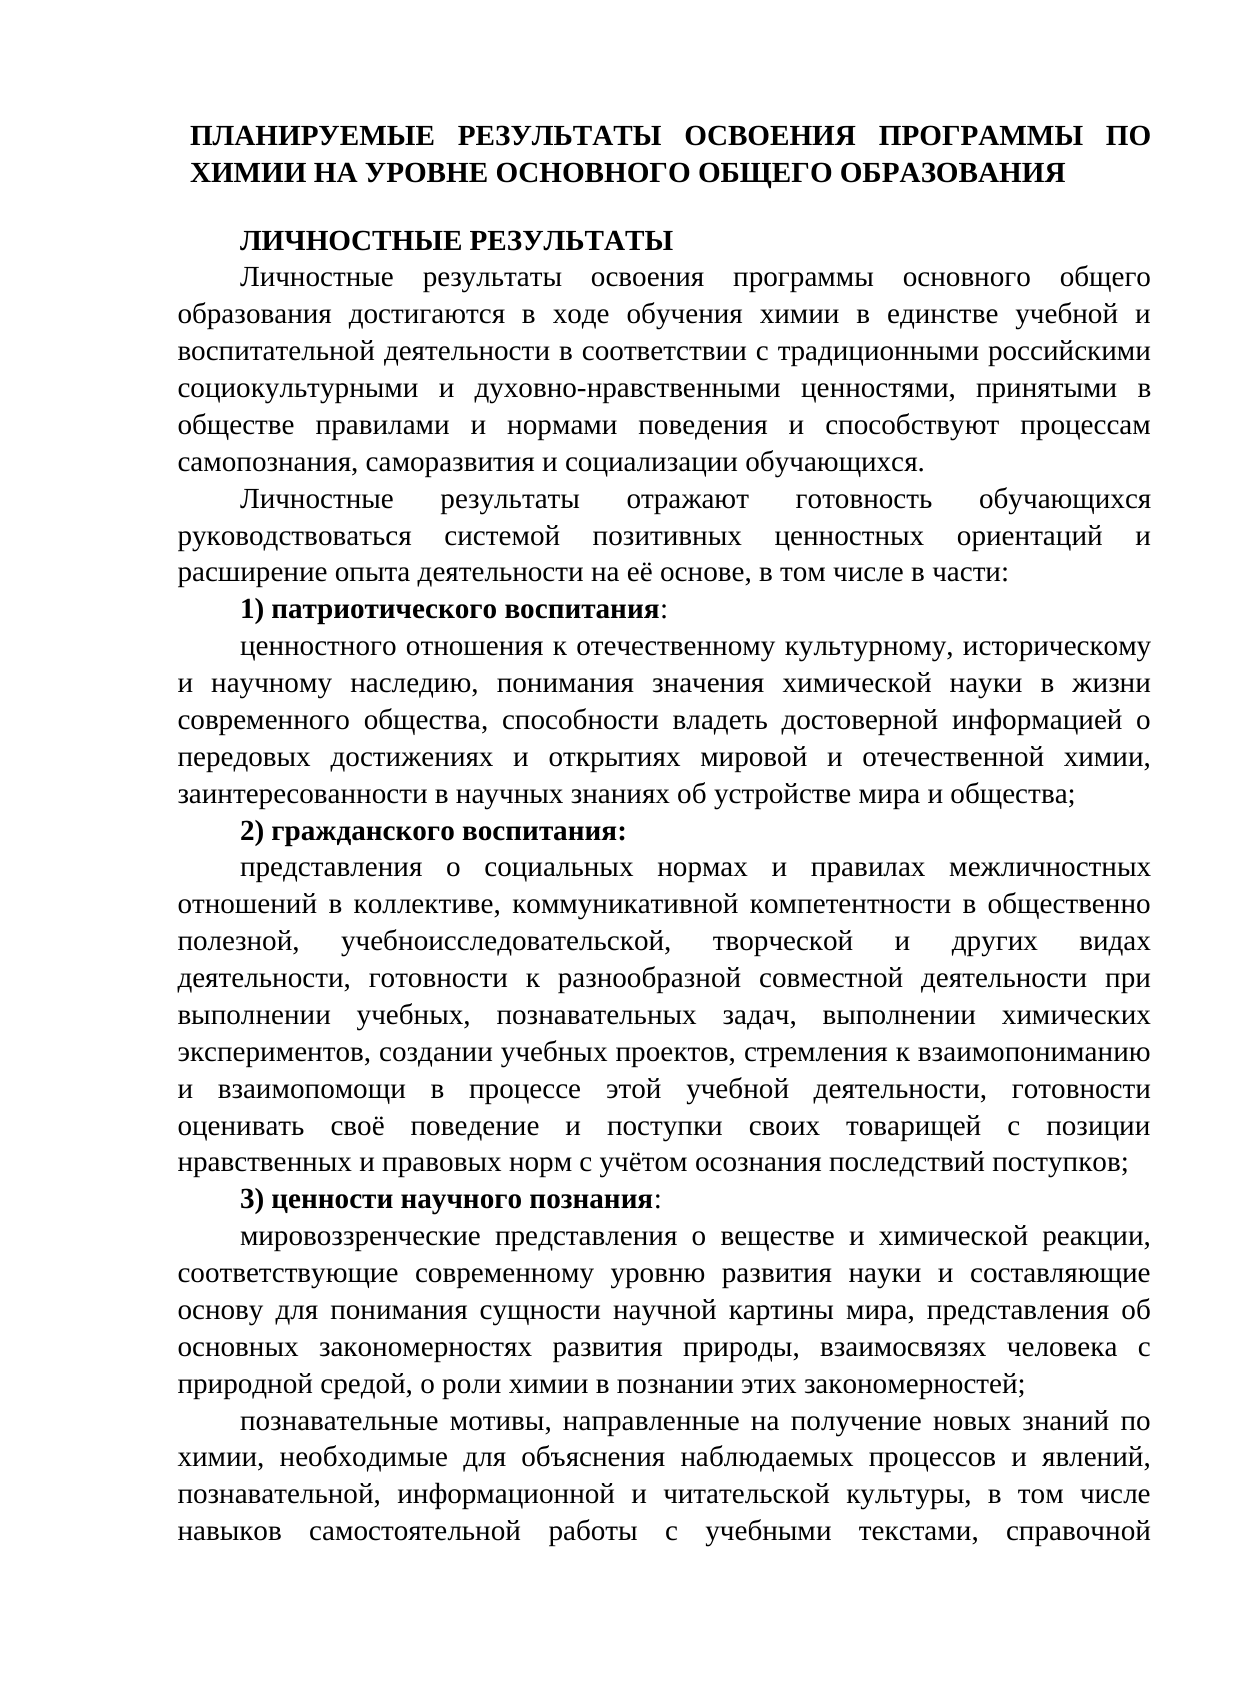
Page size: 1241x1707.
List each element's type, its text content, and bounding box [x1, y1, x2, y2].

text 2) гражданского воспитания: [177, 813, 1152, 846]
text 1) патриотического воспитания: [177, 591, 1152, 625]
text представления о социальных нормах и правилах межличностных отношений в коллективе, коммуникативной компетентности в общественно полезной, учебноисследовательской, творческой и других видах деятельности, готовности к разнообразной совместной деятельности при выполнении учебных, познавательных задач, выполнении химических экспериментов, создании учебных проектов, стремления к взаимопониманию и взаимопомощи в процессе этой учебной деятельности, готовности оценивать своё поведение и поступки своих товарищей с позиции нравственных и правовых норм с учётом осознания последствий поступков; [177, 849, 1152, 1178]
text ПЛАНИРУЕМЫЕ РЕЗУЛЬТАТЫ ОСВОЕНИЯ ПРОГРАММЫ ПО ХИМИИ НА УРОВНЕ ОСНОВНОГО ОБЩЕГО ОБРАЗОВАНИЯ [190, 118, 1152, 188]
text ЛИЧНОСТНЫЕ РЕЗУЛЬТАТЫ [177, 223, 1152, 256]
text 3) ценности научного познания: [177, 1181, 1152, 1215]
text ценностного отношения к отечественному культурному, историческому и научному наследию, понимания значения химической науки в жизни современного общества, способности владеть достоверной информацией о передовых достижениях и открытиях мировой и отечественной химии, заинтересованности в научных знаниях об устройстве мира и общества; [177, 628, 1152, 809]
text Личностные результаты отражают готовность обучающихся руководствоваться системой позитивных ценностных ориентаций и расширение опыта деятельности на её основе, в том числе в части: [177, 481, 1152, 588]
text мировоззренческие представления о веществе и химической реакции, соответствующие современному уровню развития науки и составляющие основу для понимания сущности научной картины мира, представления об основных закономерностях развития природы, взаимосвязях человека с природной средой, о роли химии в познании этих закономерностей; [177, 1218, 1152, 1399]
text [177, 1403, 1152, 1547]
text Личностные результаты освоения программы основного общего образования достигаются в ходе обучения химии в единстве учебной и воспитательной деятельности в соответствии с традиционными российскими социокультурными и духовно-нравственными ценностями, принятыми в обществе правилами и нормами поведения и способствуют процессам самопознания, саморазвития и социализации обучающихся. [177, 259, 1152, 477]
